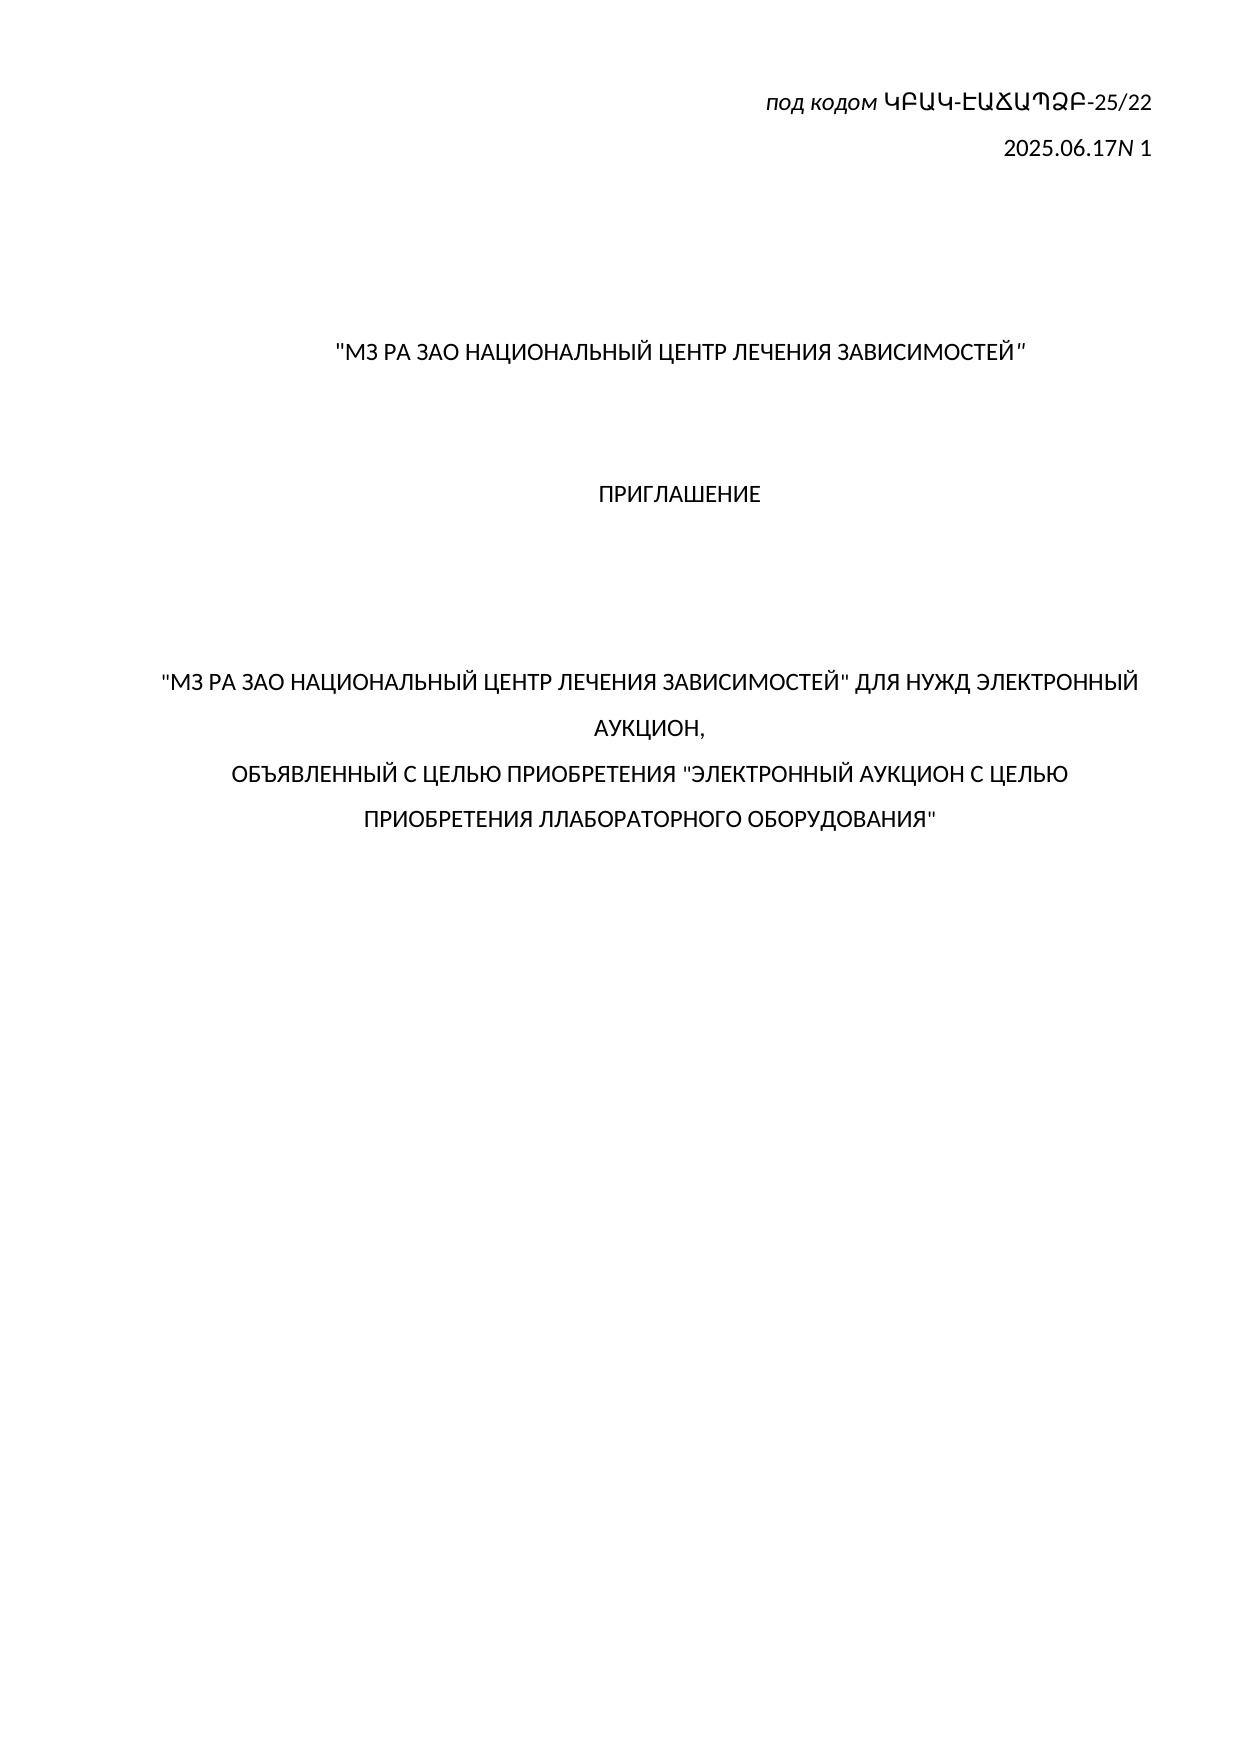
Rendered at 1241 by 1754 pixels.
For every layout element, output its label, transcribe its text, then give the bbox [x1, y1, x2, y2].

text "МЗ РА ЗАО НАЦИОНАЛЬНЫЙ ЦЕНТР ЛЕЧЕНИЯ ЗАВИСИМОСТЕЙ" ДЛЯ НУЖД ЭЛЕКТРОННЫЙ АУКЦИОН, [148, 666, 1152, 743]
text "МЗ РА ЗАО НАЦИОНАЛЬНЫЙ ЦЕНТР ЛЕЧЕНИЯ ЗАВИСИМОСТЕЙ" [148, 336, 1152, 367]
text ОБЪЯВЛЕННЫЙ С ЦЕЛЬЮ ПРИОБРЕТЕНИЯ "ЭЛЕКТРОННЫЙ АУКЦИОН С ЦЕЛЬЮ ПРИОБРЕТЕНИЯ ЛЛАБОРАТОРНОГО ОБОРУДОВАНИЯ" [148, 758, 1152, 834]
text ПРИГЛАШЕНИЕ [148, 478, 1152, 508]
text под кодом ԿԲԱԿ-ԷԱՃԱՊՁԲ-25/22 2025.06.17 N 1 [148, 86, 1152, 163]
